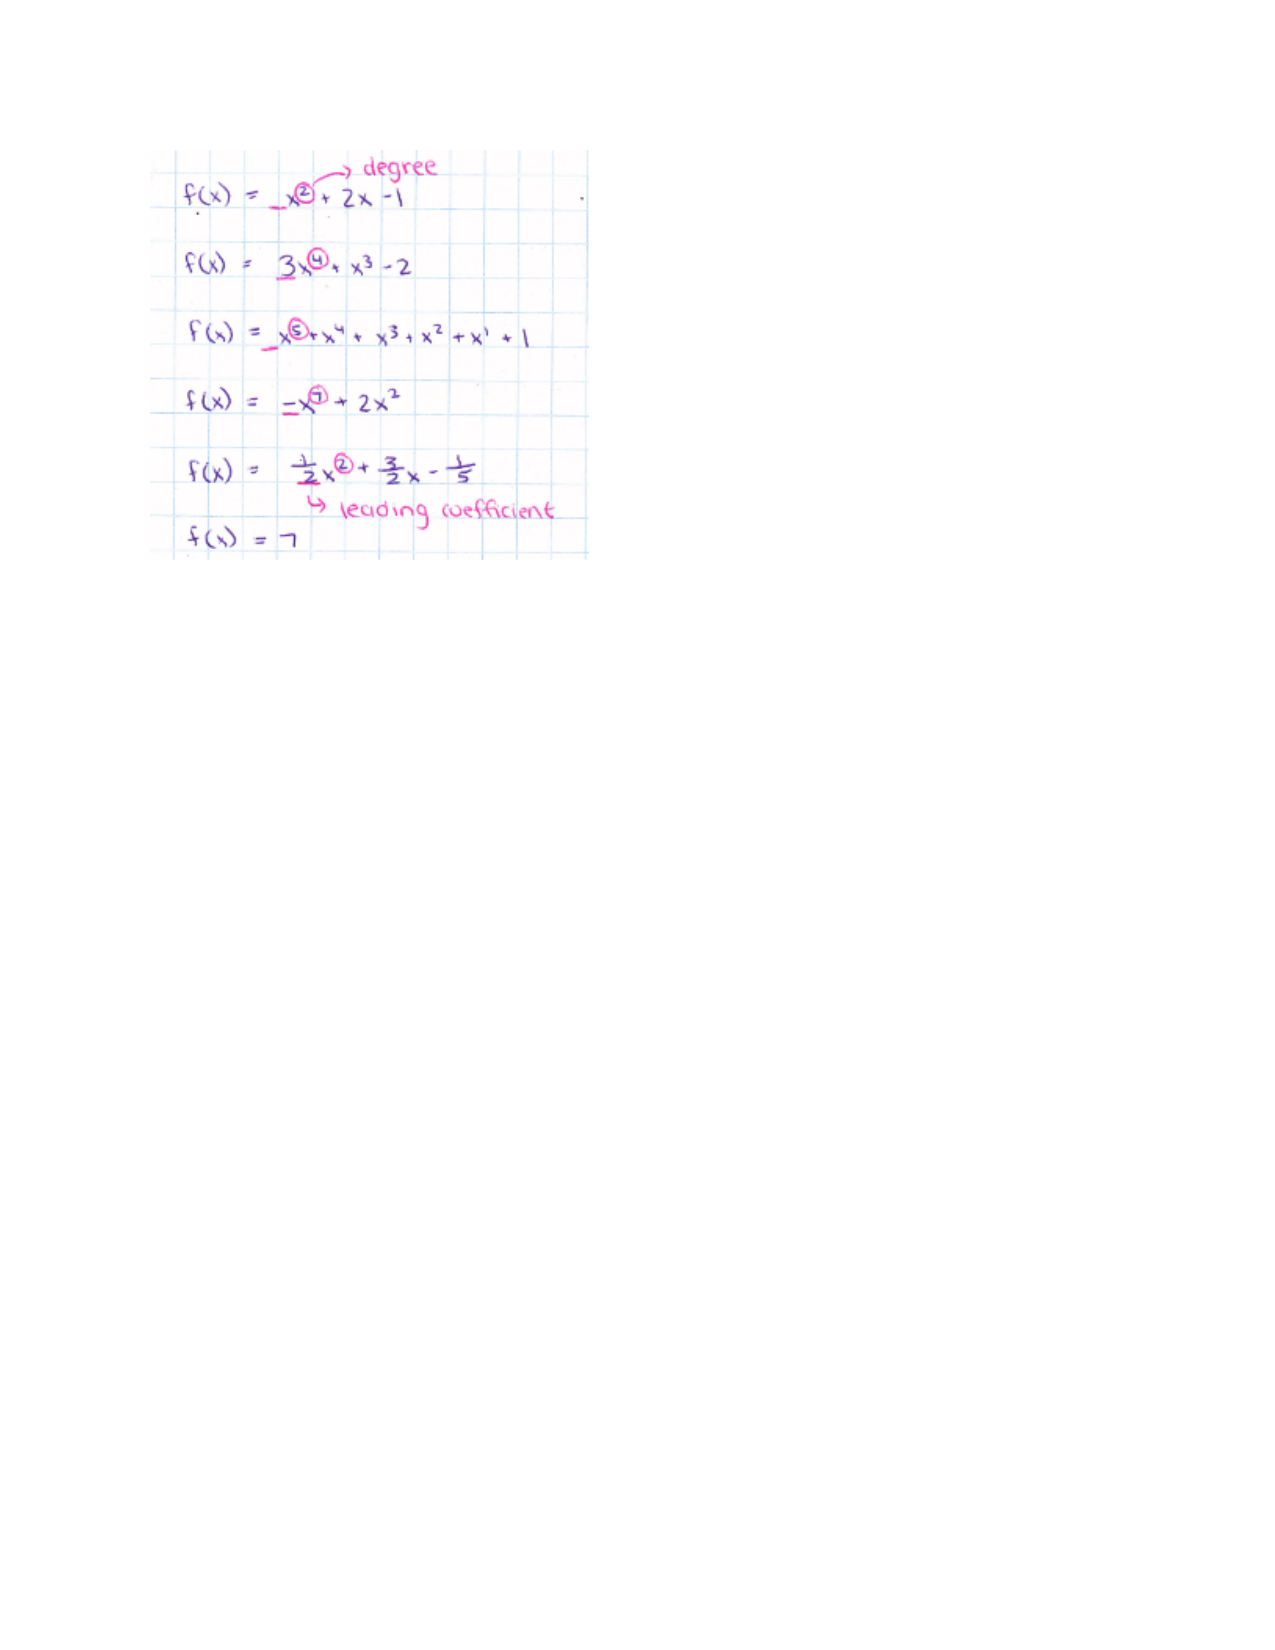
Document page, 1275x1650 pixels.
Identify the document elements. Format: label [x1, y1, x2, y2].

picture [150, 150, 589, 560]
